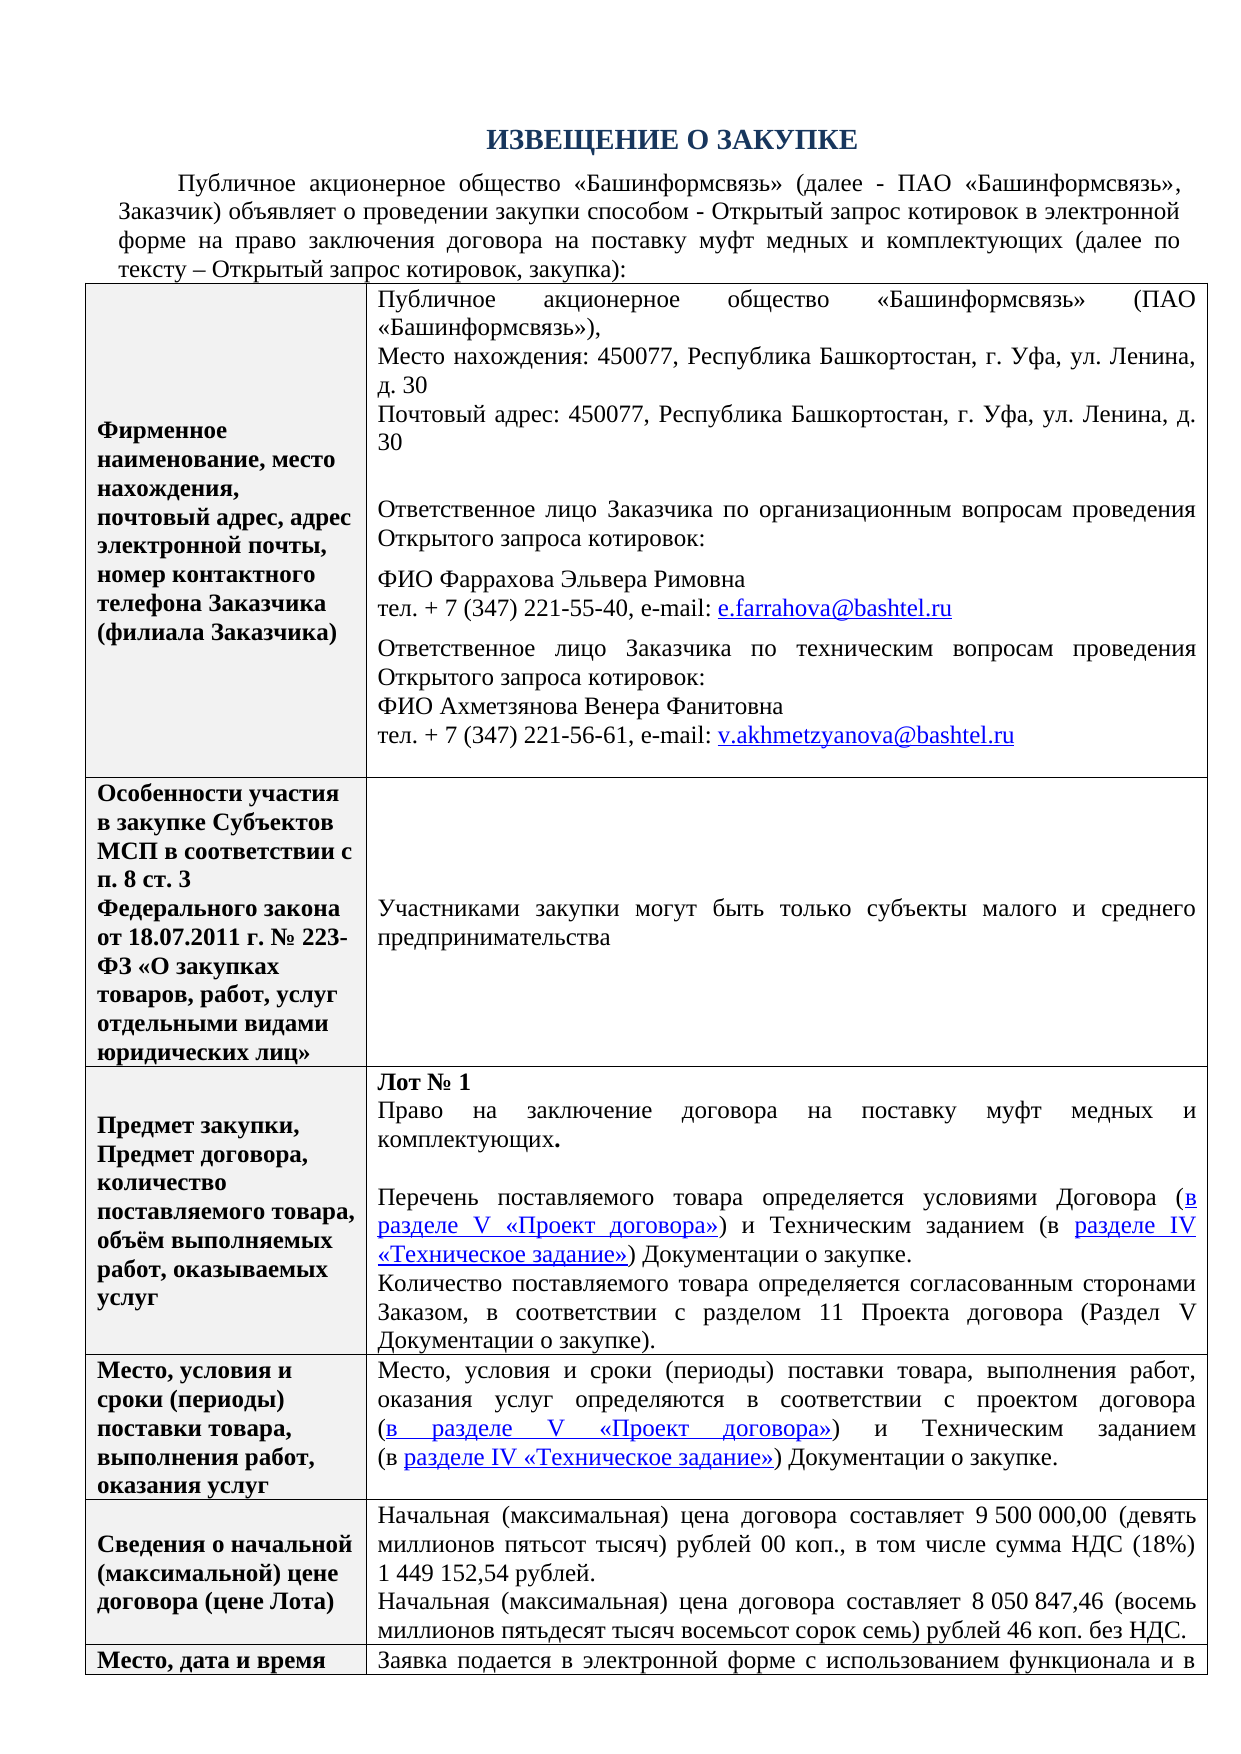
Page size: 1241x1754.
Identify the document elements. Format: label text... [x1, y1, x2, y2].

table_cell Предмет закупки, Предмет договора, количество поставляемого товара, объём выполняемых работ, оказываемых услуг [86, 1067, 366, 1354]
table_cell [367, 1645, 1207, 1674]
subtitle ИЗВЕЩЕНИЕ О ЗАКУПКЕ [163, 122, 1181, 156]
table_header Публичное акционерное общество «Башинформсвязь» (ПАО «Башинформсвязь»), Место нахождения: 450077, Республика Башкортостан, г. Уфа, ул. Ленина, д. 30 Почтовый адрес: 450077, Республика Башкортостан, г. Уфа, ул. Ленина, д. 30 Ответственное лицо Заказчика по организационным вопросам проведения Открытого запроса котировок: ФИО Фаррахова Эльвера Римовна тел. + 7 (347) 221-55-40, e-mail: e.farrahova@bashtel.ru Ответственное лицо Заказчика по техническим вопросам проведения Открытого запроса котировок: ФИО Ахметзянова Венера Фанитовна тел. + 7 (347) 221-56-61, e-mail: v.akhmetzyanova@bashtel.ru [367, 284, 1207, 777]
table_cell Участниками закупки могут быть только субъекты малого и среднего предпринимательства [367, 778, 1207, 1066]
table_cell Лот № 1 Право на заключение договора на поставку муфт медных и комплектующих. Перечень поставляемого товара определяется условиями Договора (в разделе V «Проект договора») и Техническим заданием (в разделе IV «Техническое задание») Документации о закупке. Количество поставляемого товара определяется согласованным сторонами Заказом, в соответствии с разделом 11 Проекта договора (Раздел V Документации о закупке). [367, 1067, 1207, 1354]
table_header Фирменное наименование, место нахождения, почтовый адрес, адрес электронной почты, номер контактного телефона Заказчика (филиала Заказчика) [86, 284, 366, 777]
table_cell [86, 1645, 366, 1674]
text Публичное акционерное общество «Башинформсвязь» (далее - ПАО «Башинформсвязь», Заказчик) объявляет о проведении закупки способом - Открытый запрос котировок в электронной форме на право заключения договора на поставку муфт медных и комплектующих (далее по тексту – Открытый запрос котировок, закупка): [118, 168, 1181, 283]
table_cell Особенности участия в закупке Субъектов МСП в соответствии с п. 8 ст. 3 Федерального закона от 18.07.2011 г. № 223-ФЗ «О закупках товаров, работ, услуг отдельными видами юридических лиц» [86, 778, 366, 1066]
table_cell Место, условия и сроки (периоды) поставки товара, выполнения работ, оказания услуг [86, 1355, 366, 1499]
table_cell Начальная (максимальная) цена договора составляет 9 500 000,00 (девять миллионов пятьсот тысяч) рублей 00 коп., в том числе сумма НДС (18%) 1 449 152,54 рублей. Начальная (максимальная) цена договора составляет 8 050 847,46 (восемь миллионов пятьдесят тысяч восемьсот сорок семь) рублей 46 коп. без НДС. [367, 1500, 1207, 1644]
table_cell Место, условия и сроки (периоды) поставки товара, выполнения работ, оказания услуг определяются в соответствии с проектом договора (в разделе V «Проект договора») и Техническим заданием (в разделе IV «Техническое задание») Документации о закупке. [367, 1355, 1207, 1499]
table_cell Сведения о начальной (максимальной) цене договора (цене Лота) [86, 1500, 366, 1644]
